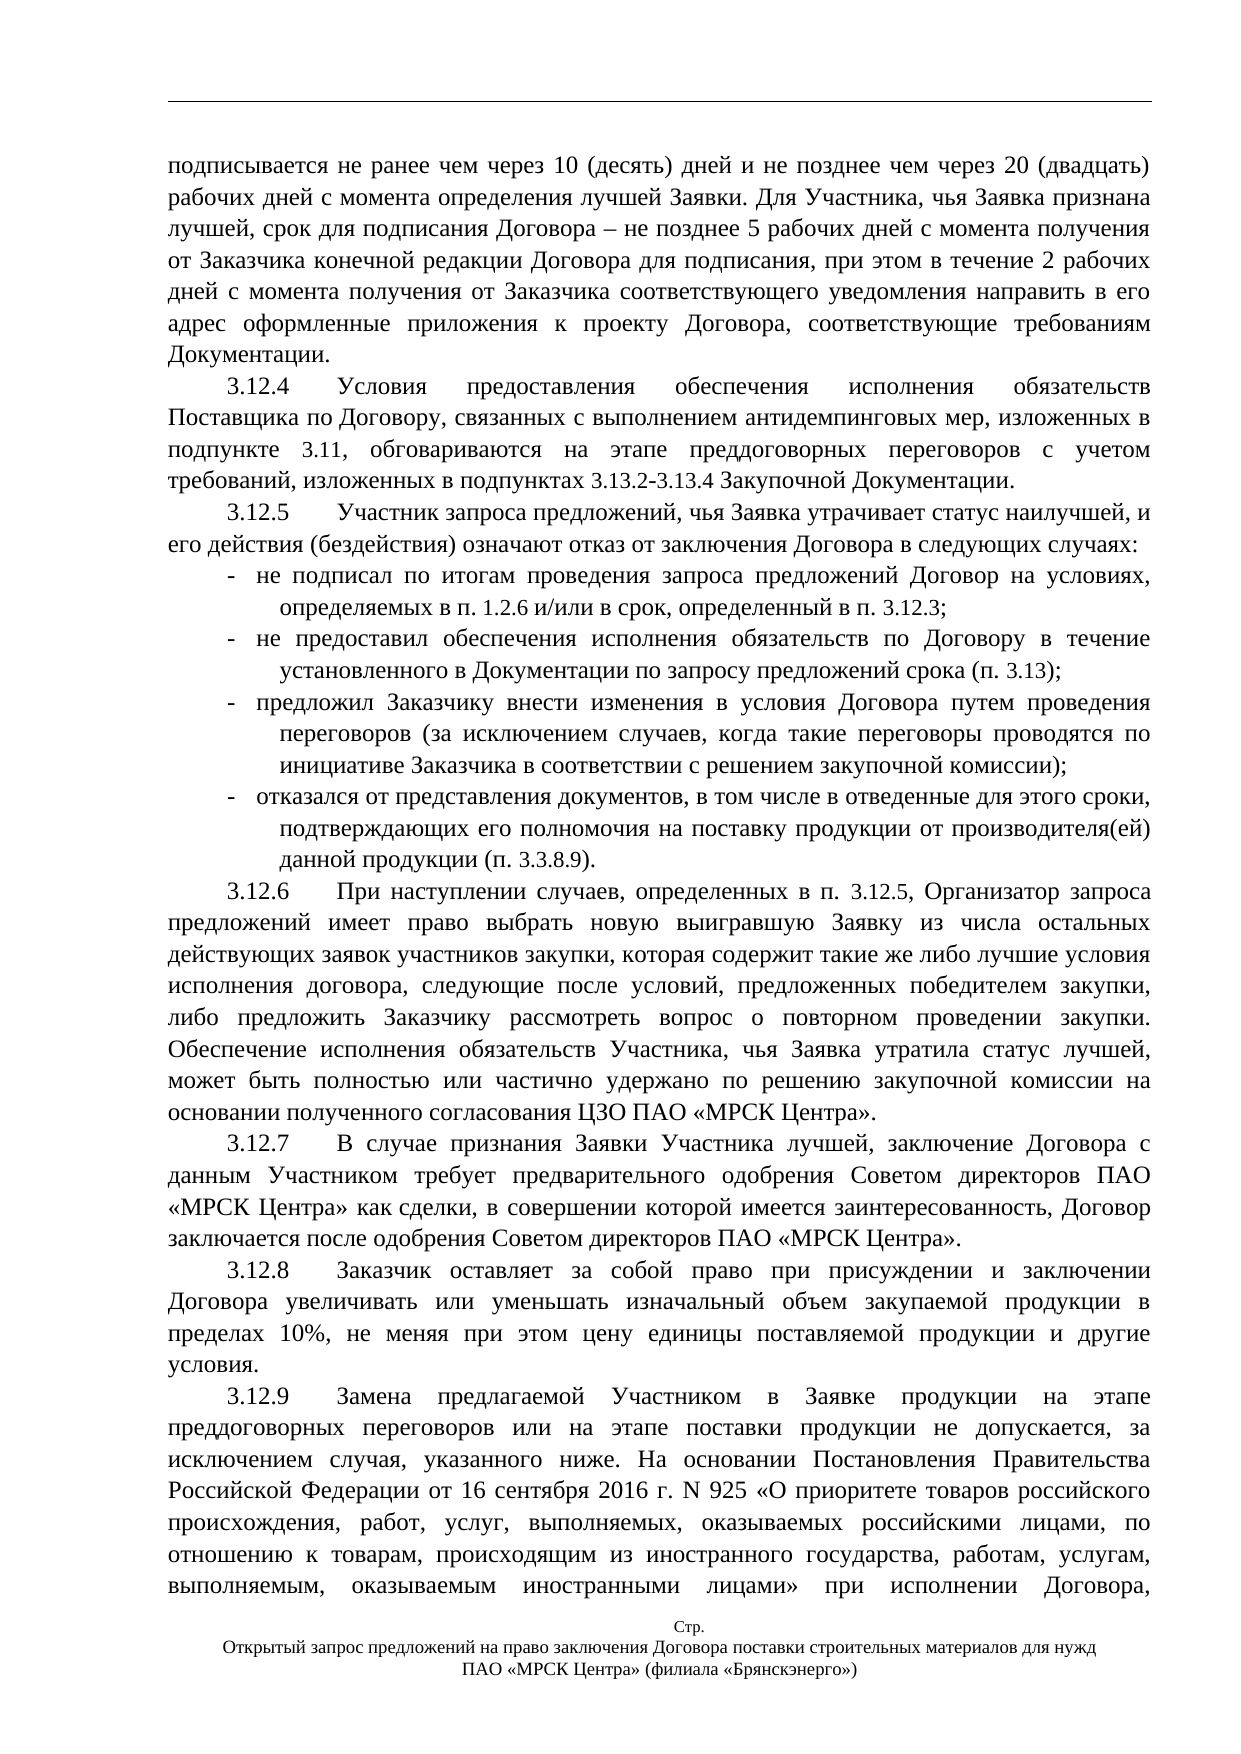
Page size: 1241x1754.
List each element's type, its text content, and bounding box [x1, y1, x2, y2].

list При наступлении случаев, определенных в п. 3.12.5, Организатор запроса предложений имеет право выбрать новую выигравшую Заявку из числа остальных действующих заявок участников закупки, которая содержит такие же либо лучшие условия исполнения договора, следующие после условий, предложенных победителем закупки, либо предложить Заказчику рассмотреть вопрос о повторном проведении закупки. Обеспечение исполнения обязательств Участника, чья Заявка утратила статус лучшей, может быть полностью или частично удержано по решению закупочной комиссии на основании полученного согласования ЦЗО ПАО «МРСК Центра». [168, 876, 1152, 1126]
list не подписал по итогам проведения запроса предложений Договор на условиях, определяемых в п. 1.2.6 и/или в срок, определенный в п. 3.12.3; [227, 560, 1152, 621]
list Условия предоставления обеспечения исполнения обязательств Поставщика по Договору, связанных с выполнением антидемпинговых мер, изложенных в подпункте 3.11, обговариваются на этапе преддоговорных переговоров с учетом требований, изложенных в подпунктах 3.13.2-3.13.4 Закупочной Документации. [168, 371, 1152, 494]
list Заказчик оставляет за собой право при присуждении и заключении Договора увеличивать или уменьшать изначальный объем закупаемой продукции в пределах 10%, не меняя при этом цену единицы поставляемой продукции и другие условия. [168, 1255, 1152, 1378]
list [168, 1381, 1152, 1599]
list В случае признания Заявки Участника лучшей, заключение Договора с данным Участником требует предварительного одобрения Советом директоров ПАО «МРСК Центра» как сделки, в совершении которой имеется заинтересованность, Договор заключается после одобрения Советом директоров ПАО «МРСК Центра». [168, 1128, 1152, 1252]
list отказался от представления документов, в том числе в отведенные для этого сроки, подтверждающих его полномочия на поставку продукции от производителя(ей) данной продукции (п. 3.3.8.9). [227, 781, 1152, 873]
list не предоставил обеспечения исполнения обязательств по Договору в течение установленного в Документации по запросу предложений срока (п. 3.13); [227, 623, 1152, 684]
list предложил Заказчику внести изменения в условия Договора путем проведения переговоров (за исключением случаев, когда такие переговоры проводятся по инициативе Заказчика в соответствии с решением закупочной комиссии); [227, 687, 1152, 778]
list Участник запроса предложений, чья Заявка утрачивает статус наилучшей, и его действия (бездействия) означают отказ от заключения Договора в следующих случаях: [168, 497, 1152, 557]
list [168, 150, 1152, 368]
